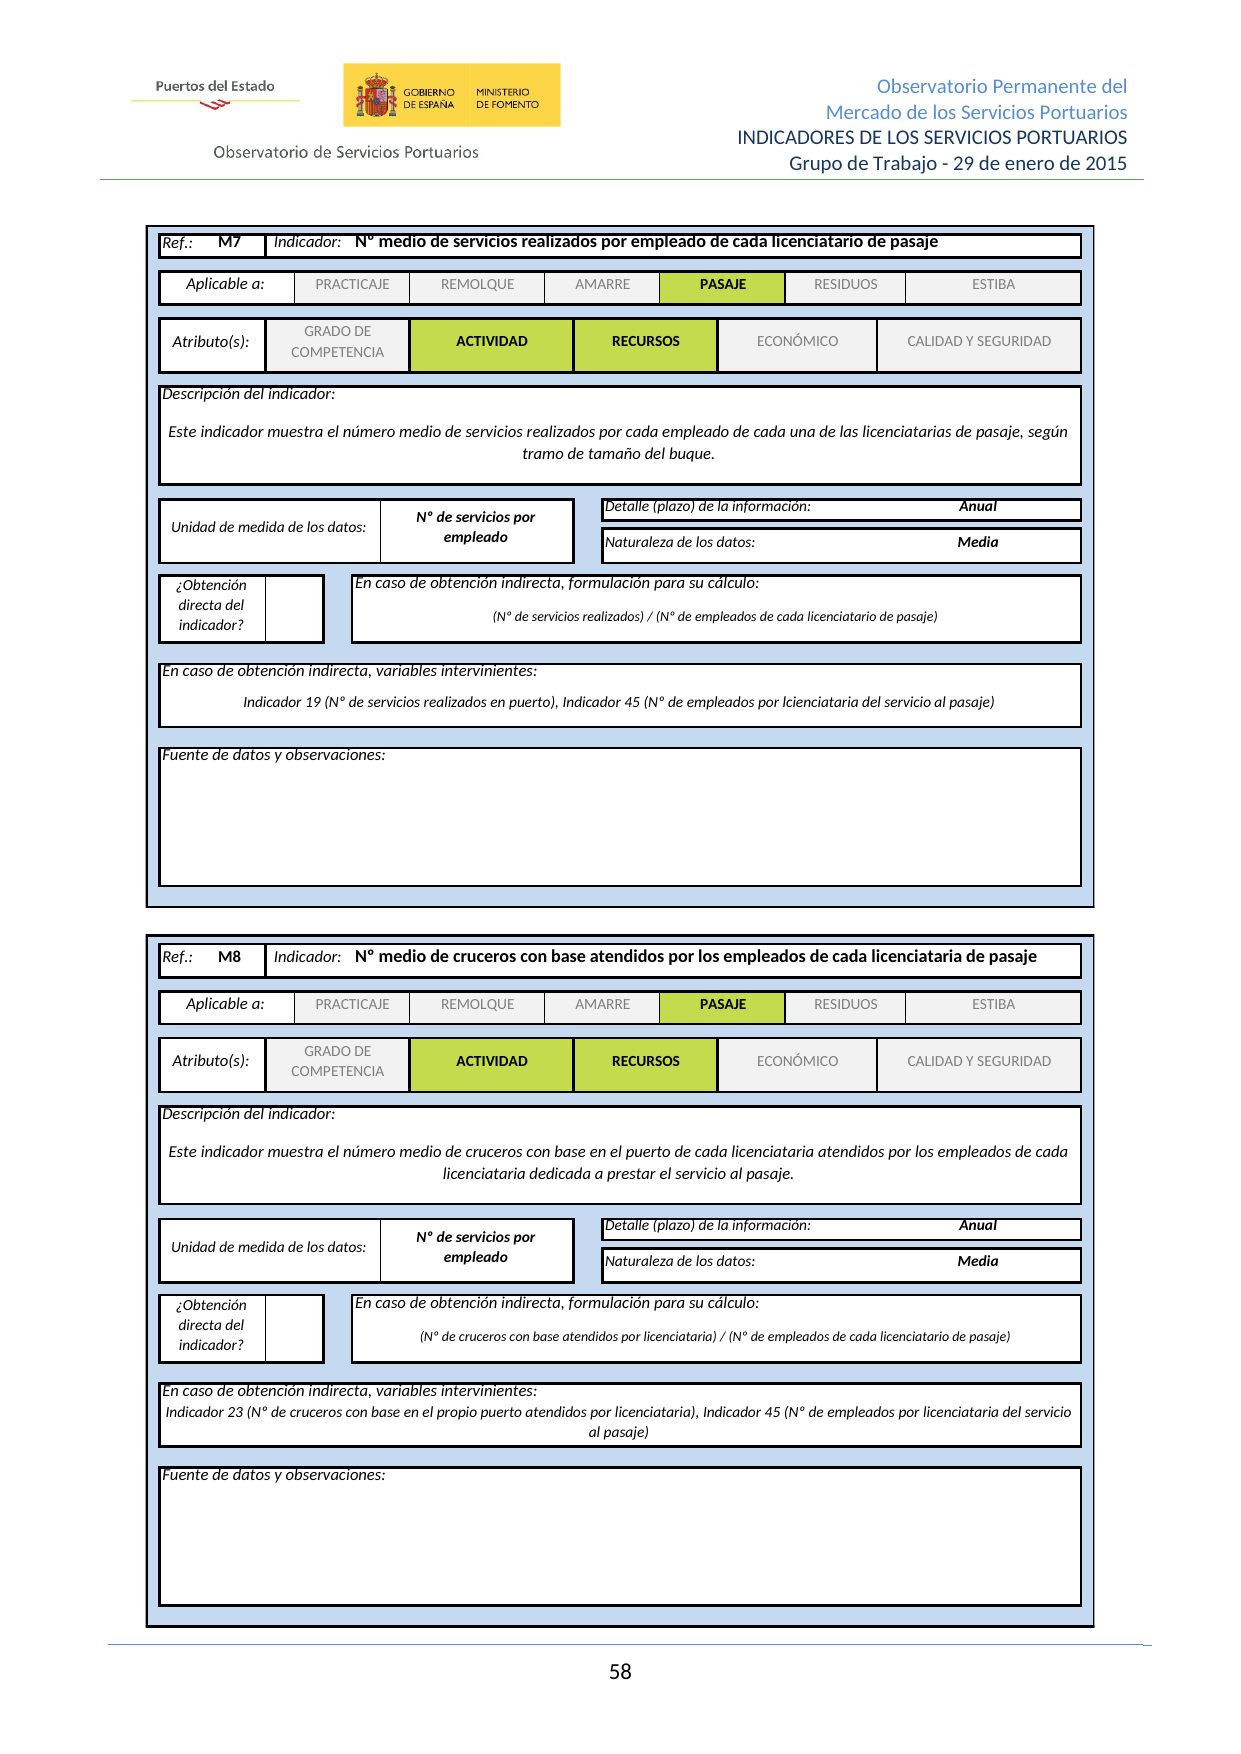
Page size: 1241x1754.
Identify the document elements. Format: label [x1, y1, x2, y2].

picture [112, 46, 579, 164]
